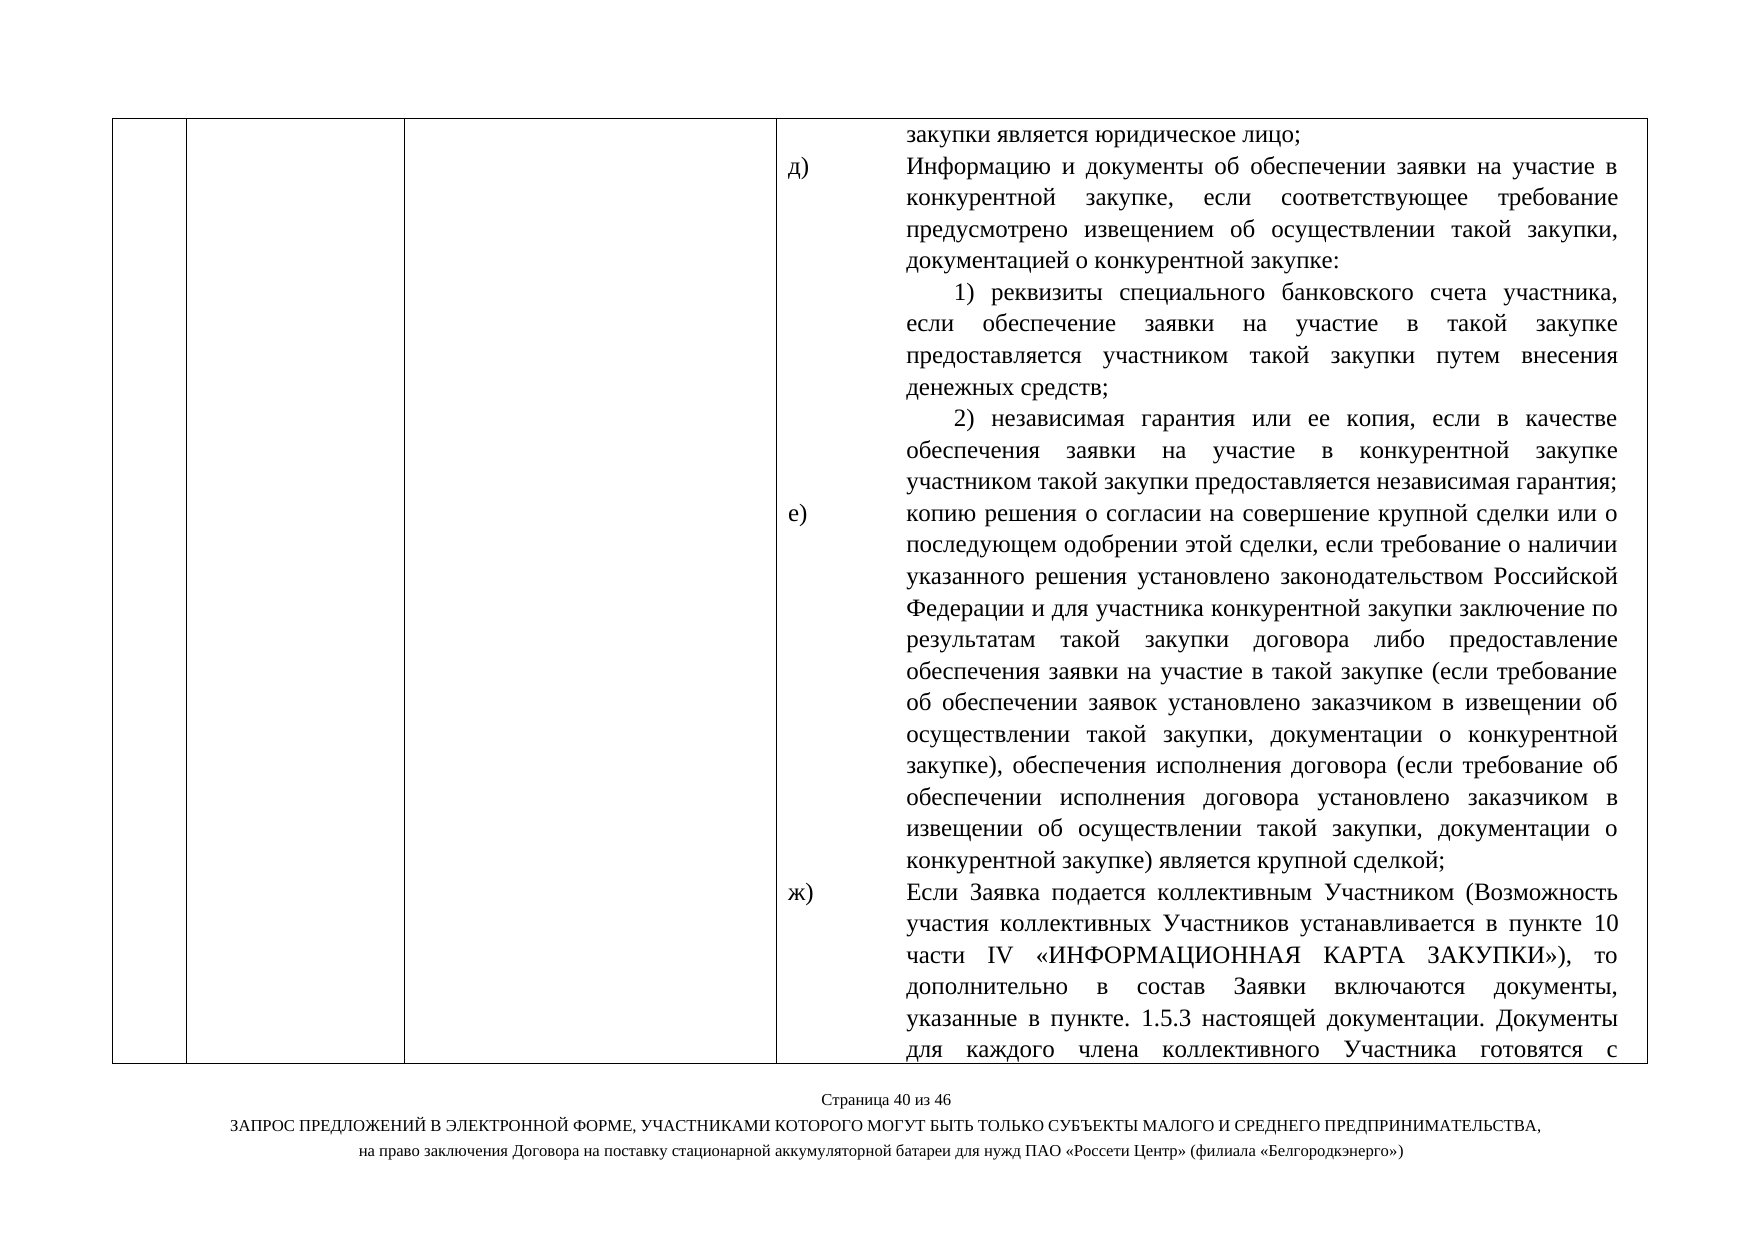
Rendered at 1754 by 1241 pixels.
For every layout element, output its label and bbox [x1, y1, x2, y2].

table_cell [777, 119, 1647, 1063]
table_cell [187, 119, 404, 1063]
table_cell [405, 119, 776, 1063]
table_cell [113, 119, 186, 1063]
